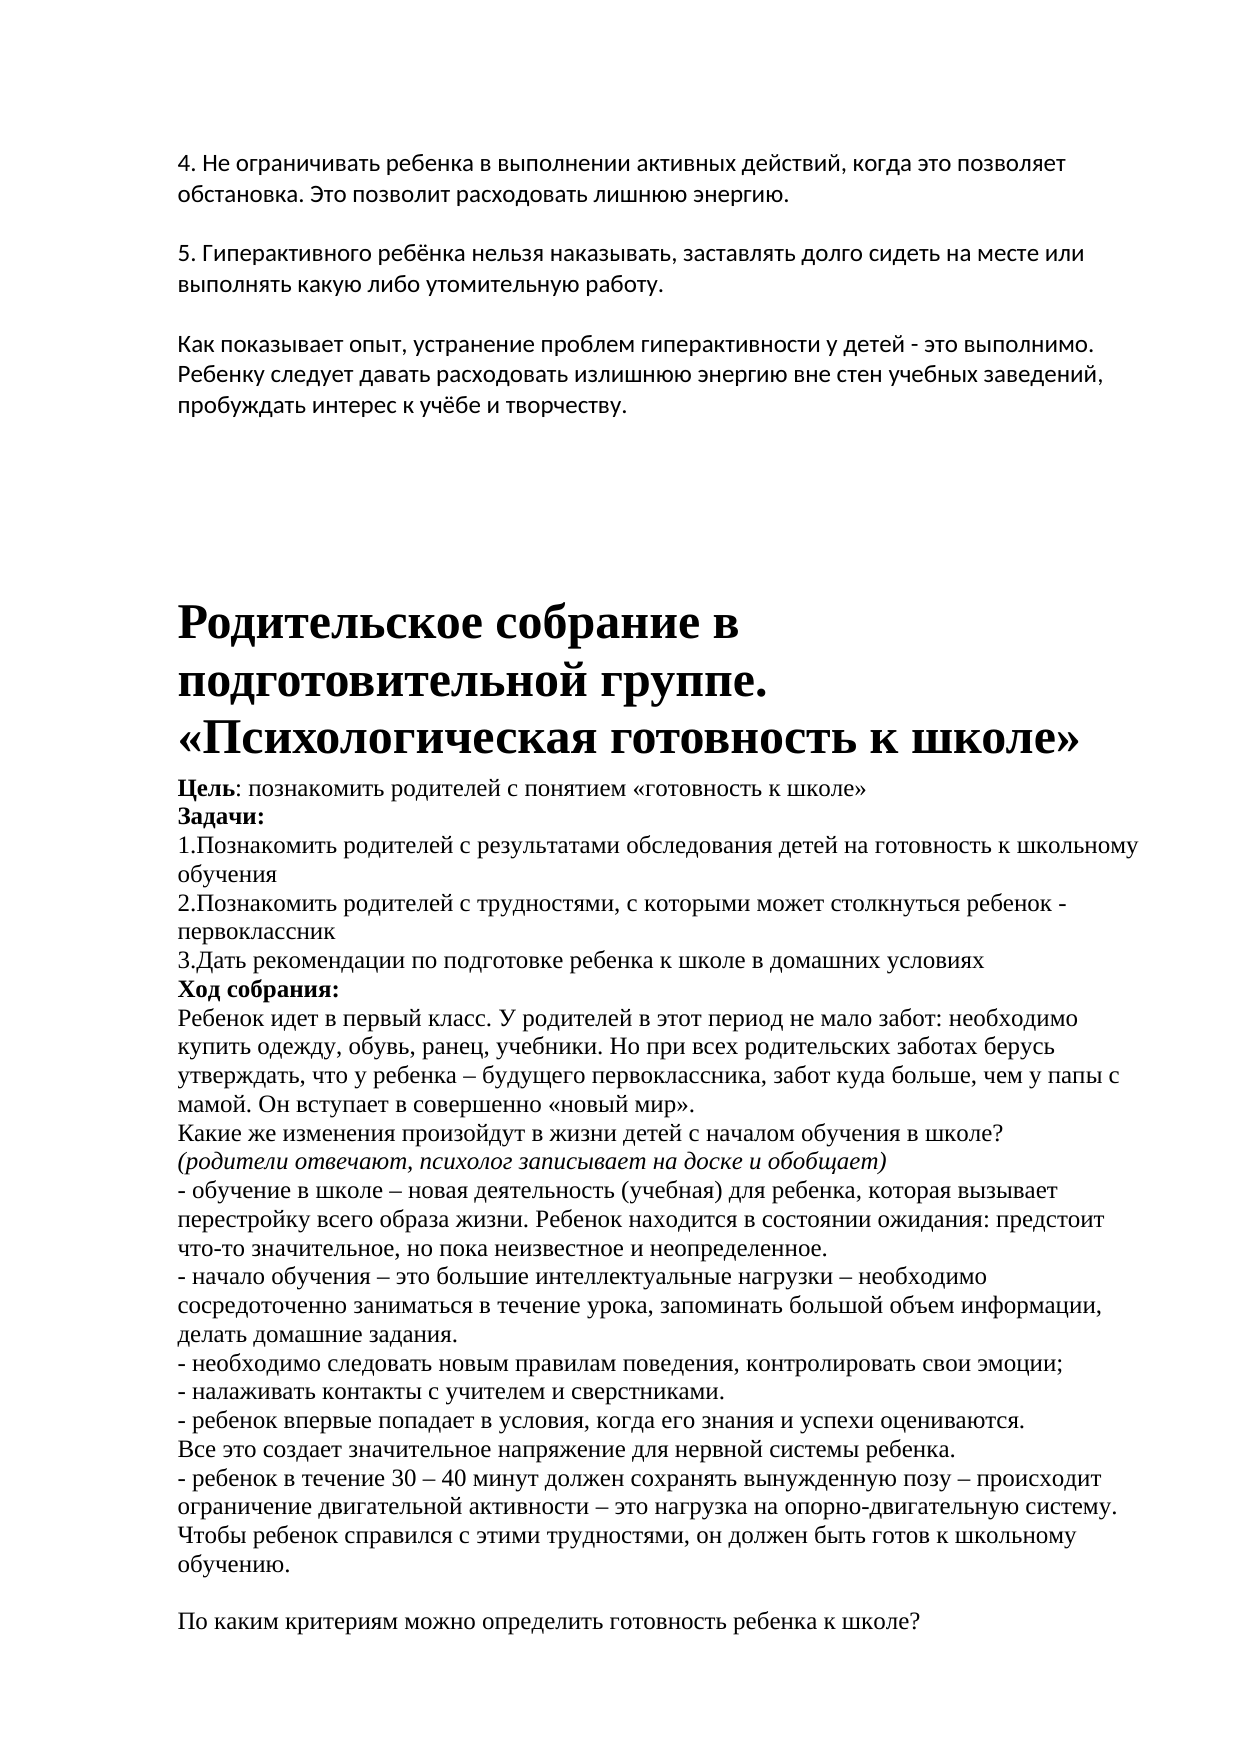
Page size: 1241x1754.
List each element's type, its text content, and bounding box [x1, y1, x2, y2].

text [177, 773, 1152, 1635]
text Родительское собрание в подготовительной группе. «Психологическая готовность к школе» [177, 592, 1152, 765]
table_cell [178, 118, 1152, 419]
